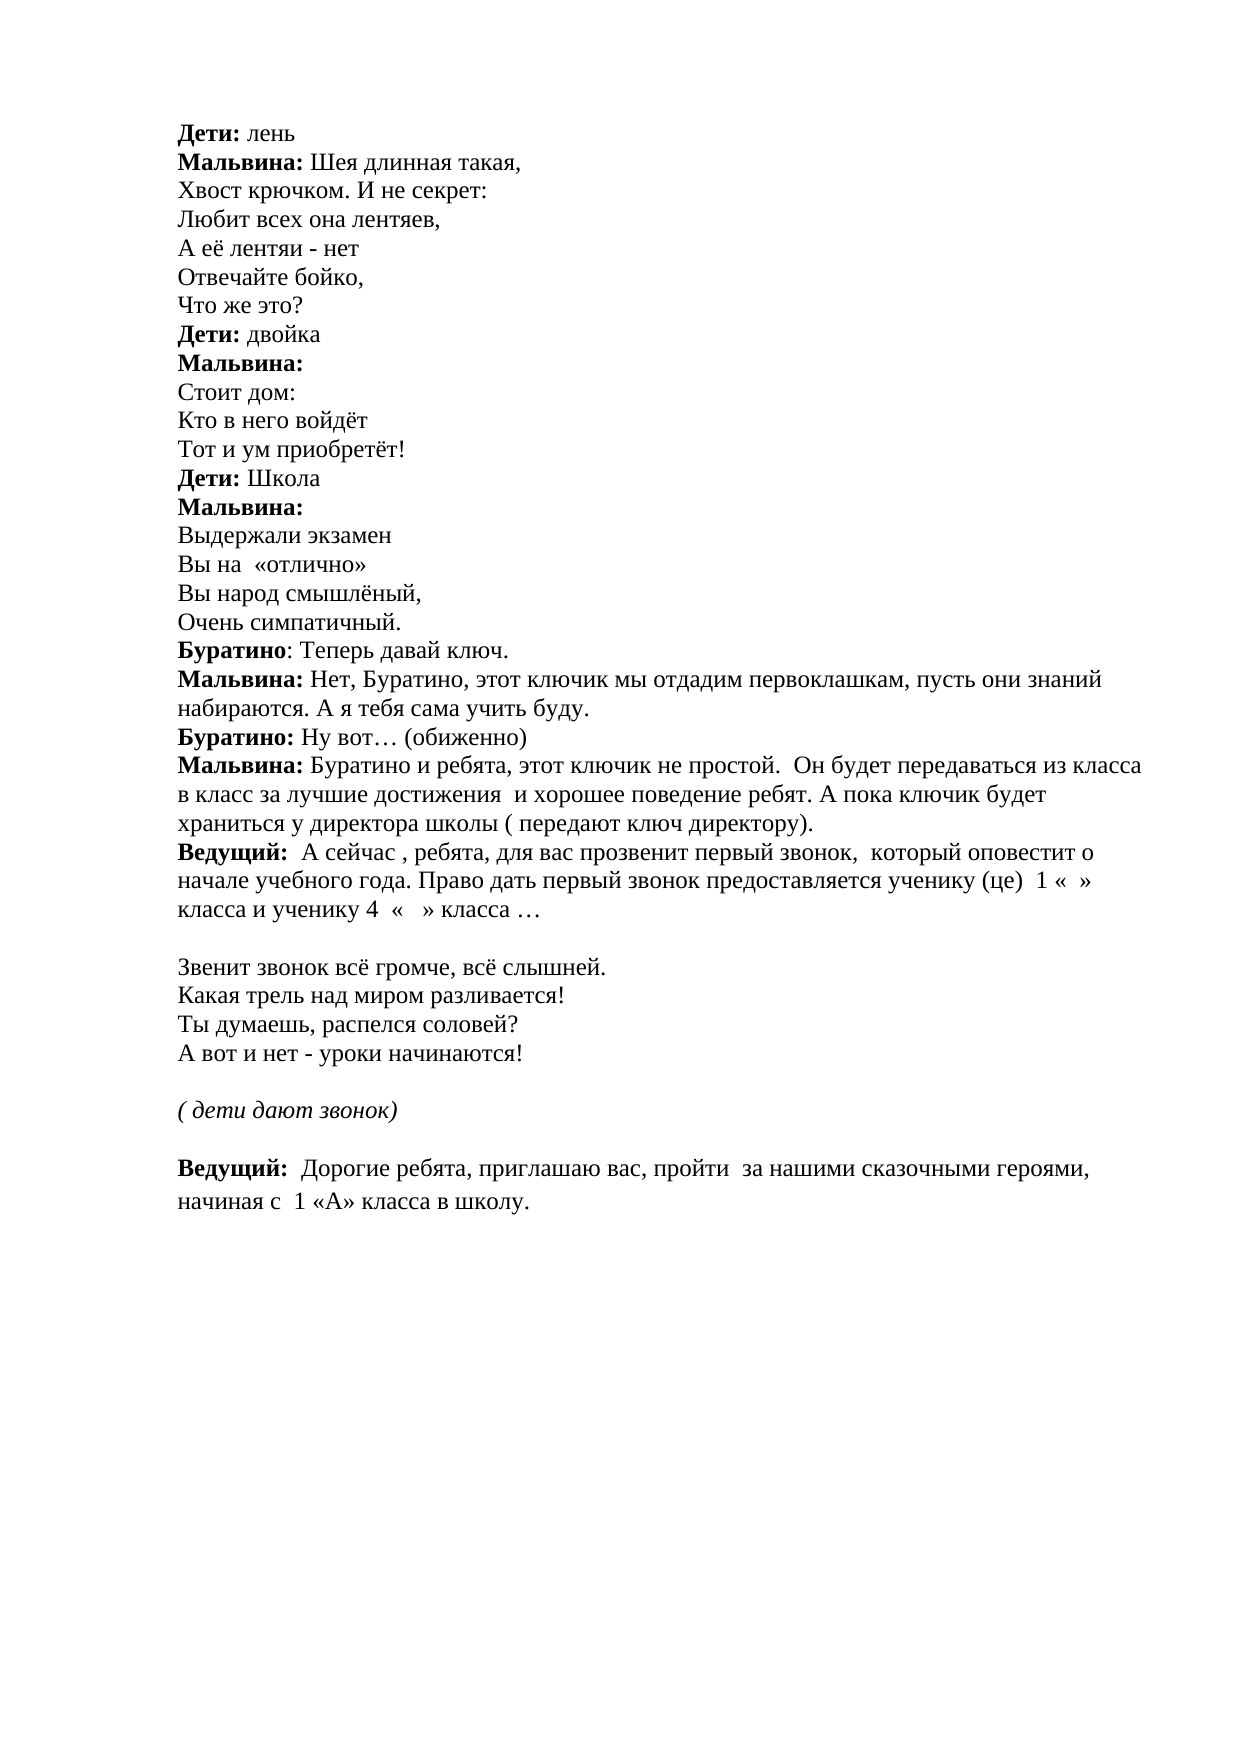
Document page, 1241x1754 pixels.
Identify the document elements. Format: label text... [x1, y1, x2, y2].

text Ты думаешь, распелся соловей? [177, 1009, 1152, 1038]
text Что же это? [177, 291, 1152, 319]
text Мальвина: [177, 492, 1152, 521]
text Вы народ смышлёный, [177, 578, 1152, 607]
text Кто в него войдёт [177, 406, 1152, 434]
text Выдержали экзамен [177, 521, 1152, 549]
text Вы на «отлично» [177, 549, 1152, 578]
text Очень симпатичный. [177, 607, 1152, 636]
text Дети: Школа [177, 463, 1152, 492]
text Отвечайте бойко, [177, 262, 1152, 291]
text Буратино: Теперь давай ключ. [177, 636, 1152, 664]
text А её лентяи - нет [177, 233, 1152, 262]
text Мальвина: Нет, Буратино, этот ключик мы отдадим первоклашкам, пусть они знаний набираются. А я тебя сама учить буду. [177, 664, 1152, 722]
text Мальвина: Шея длинная такая, [177, 147, 1152, 176]
text Стоит дом: [177, 377, 1152, 406]
text Хвост крючком. И не секрет: [177, 176, 1152, 204]
text А вот и нет - уроки начинаются! [177, 1038, 1152, 1067]
text Буратино: Ну вот… (обиженно) [177, 722, 1152, 751]
text ( дети дают звонок) [177, 1096, 1152, 1124]
text Ведущий: А сейчас , ребята, для вас прозвенит первый звонок, который оповестит о начале учебного года. Право дать первый звонок предоставляется ученику (це) 1 « » класса и ученику 4 « » класса … [177, 837, 1152, 923]
text Дети: лень [177, 118, 1152, 147]
text Любит всех она лентяев, [177, 204, 1152, 233]
text Какая трель над миром разливается! [177, 981, 1152, 1009]
text Тот и ум приобретёт! [177, 434, 1152, 463]
text Дети: двойка [177, 319, 1152, 348]
text Мальвина: Буратино и ребята, этот ключик не простой. Он будет передаваться из класса в класс за лучшие достижения и хорошее поведение ребят. А пока ключик будет храниться у директора школы ( передают ключ директору). [177, 751, 1152, 837]
text Мальвина: [177, 348, 1152, 377]
text Ведущий: Дорогие ребята, приглашаю вас, пройти за нашими сказочными героями, начиная с 1 «А» класса в школу. [177, 1153, 1152, 1215]
text Звенит звонок всё громче, всё слышней. [177, 952, 1152, 981]
